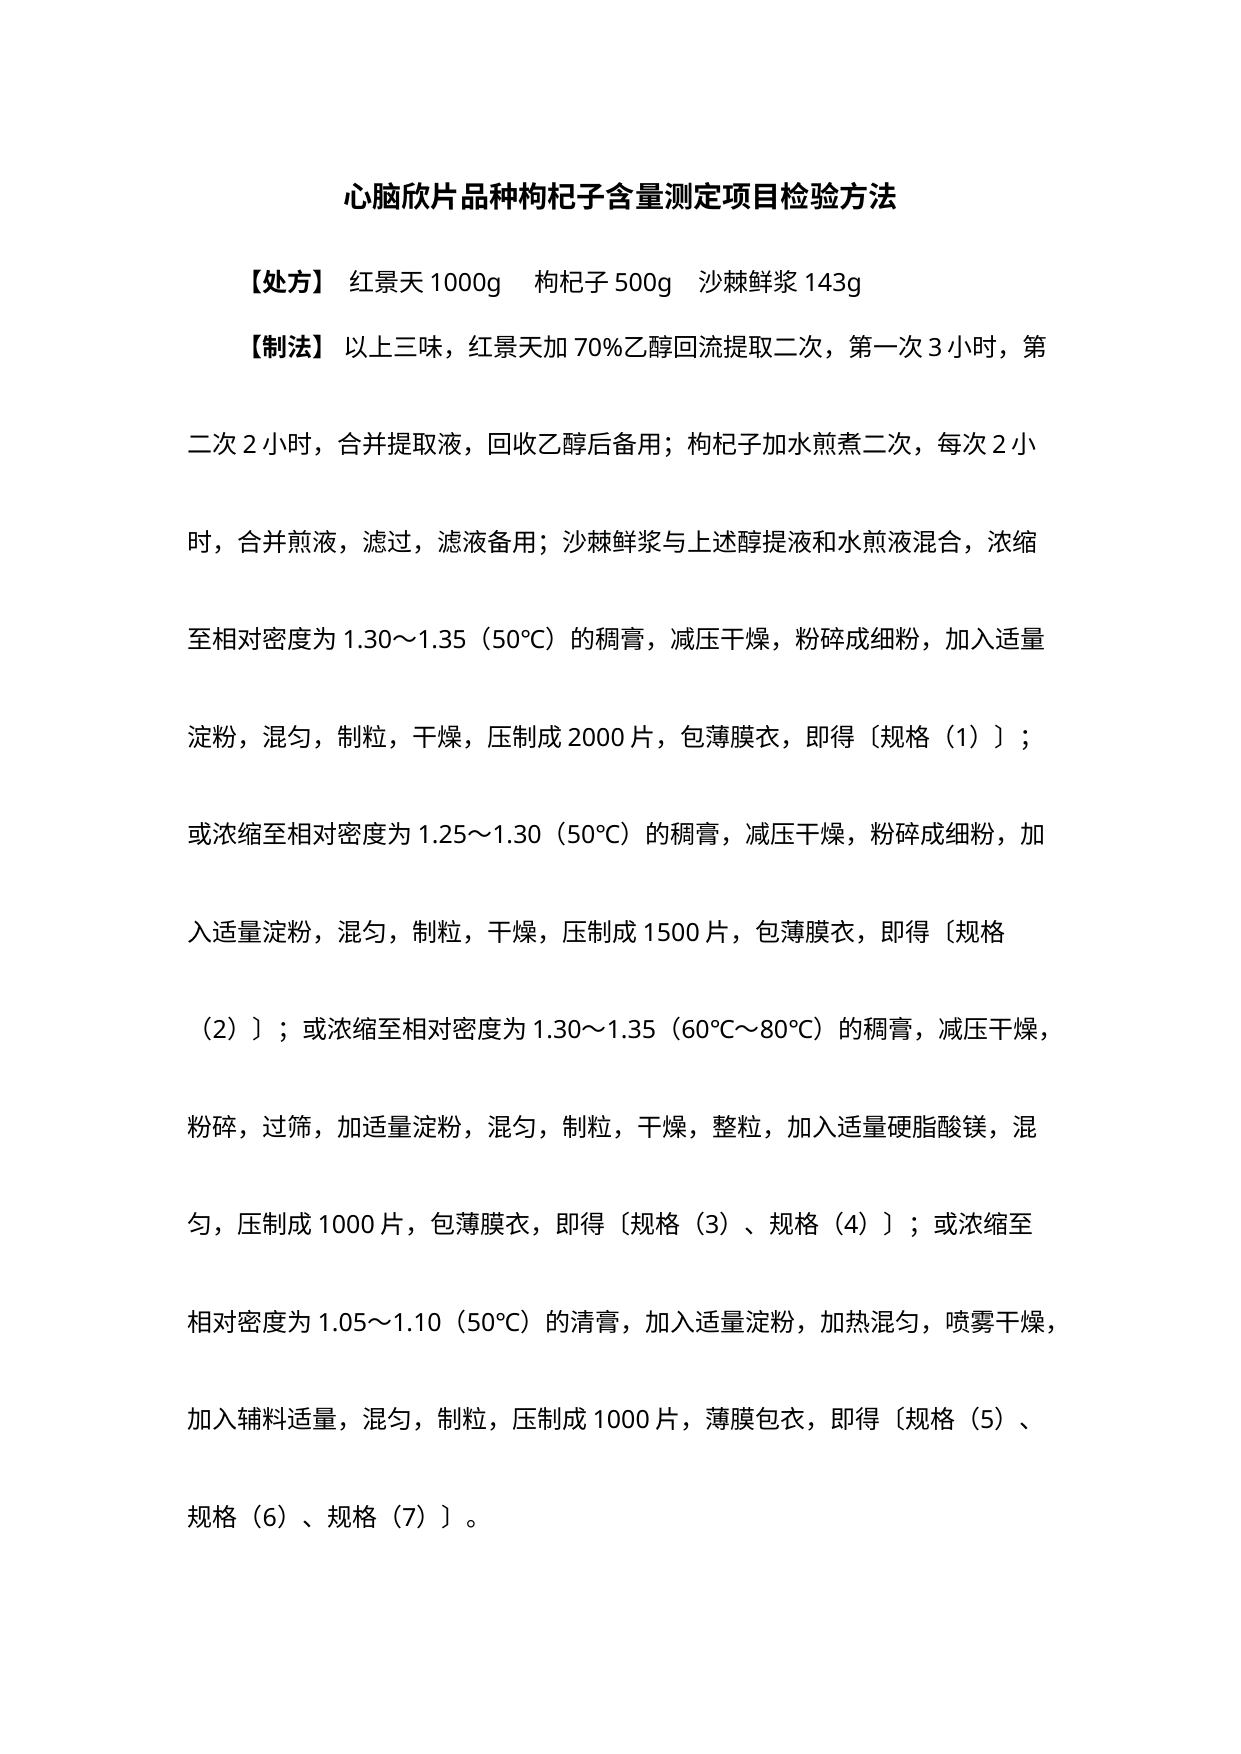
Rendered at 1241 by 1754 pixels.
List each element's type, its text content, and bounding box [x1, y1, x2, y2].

text 心脑欣片品种枸杞子含量测定项目检验方法 [187, 162, 1053, 227]
text 【制法】 以上三味，红景天加70%乙醇回流提取二次，第一次3小时，第二次2小时，合并提取液，回收乙醇后备用；枸杞子加水煎煮二次，每次2小时，合并煎液，滤过，滤液备用；沙棘鲜浆与上述醇提液和水煎液混合，浓缩至相对密度为1.30～1.35（50℃）的稠膏，减压干燥，粉碎成细粉，加入适量淀粉，混匀，制粒，干燥，压制成2000片，包薄膜衣，即得〔规格（1）〕；或浓缩至相对密度为1.25～1.30（50℃）的稠膏，减压干燥，粉碎成细粉，加入适量淀粉，混匀，制粒，干燥，压制成1500片，包薄膜衣，即得〔规格（2）〕；或浓缩至相对密度为1.30～1.35（60℃～80℃）的稠膏，减压干燥，粉碎，过筛，加适量淀粉，混匀，制粒，干燥，整粒，加入适量硬脂酸镁，混匀，压制成1000片，包薄膜衣，即得〔规格（3）、规格（4）〕；或浓缩至相对密度为1.05～1.10（50℃）的清膏，加入适量淀粉，加热混匀，喷雾干燥，加入辅料适量，混匀，制粒，压制成1000片，薄膜包衣，即得〔规格（5）、规格（6）、规格（7）〕。 [187, 313, 1053, 1548]
text 【处方】 红景天1000g 枸杞子500g 沙棘鲜浆143g [187, 248, 1053, 313]
